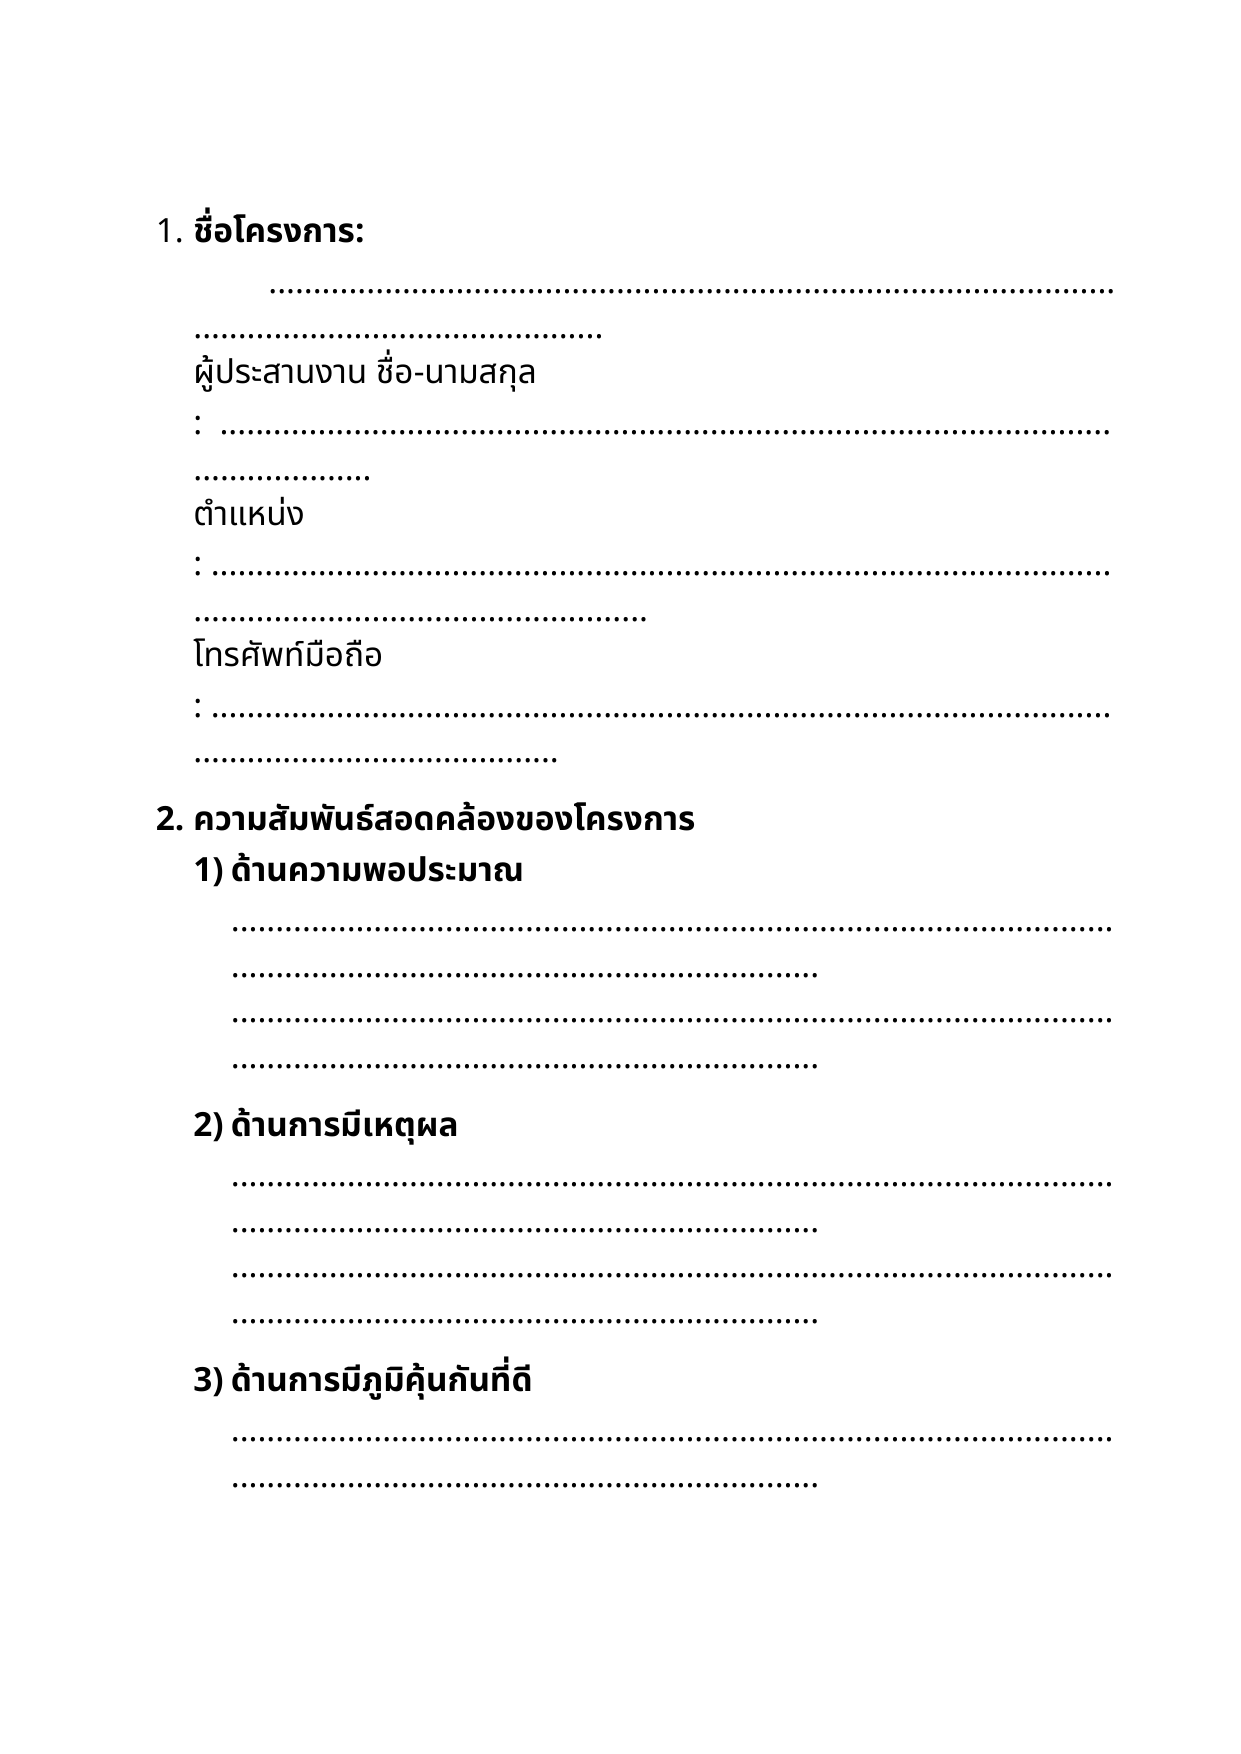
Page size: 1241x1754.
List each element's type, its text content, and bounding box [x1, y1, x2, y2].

list ความสัมพันธ์สอดคล้องของโครงการ [156, 795, 1122, 846]
list โทรศัพท์มือถือ : .............................................................................................................................................. [193, 631, 1122, 772]
list ด้านการมีเหตุผล [193, 1101, 1122, 1151]
list ผู้ประสานงาน ชื่อ-นามสกุล : ........................................................................................................................ [193, 348, 1122, 490]
list ตำแหน่ง : ........................................................................................................................................................ [193, 490, 1122, 631]
list ด้านการมีภูมิคุ้นกันที่ดี [193, 1356, 1122, 1406]
list ด้านความพอประมาณ [193, 846, 1122, 896]
list ชื่อโครงการ: ............................................................................................................................................. [156, 207, 1122, 348]
